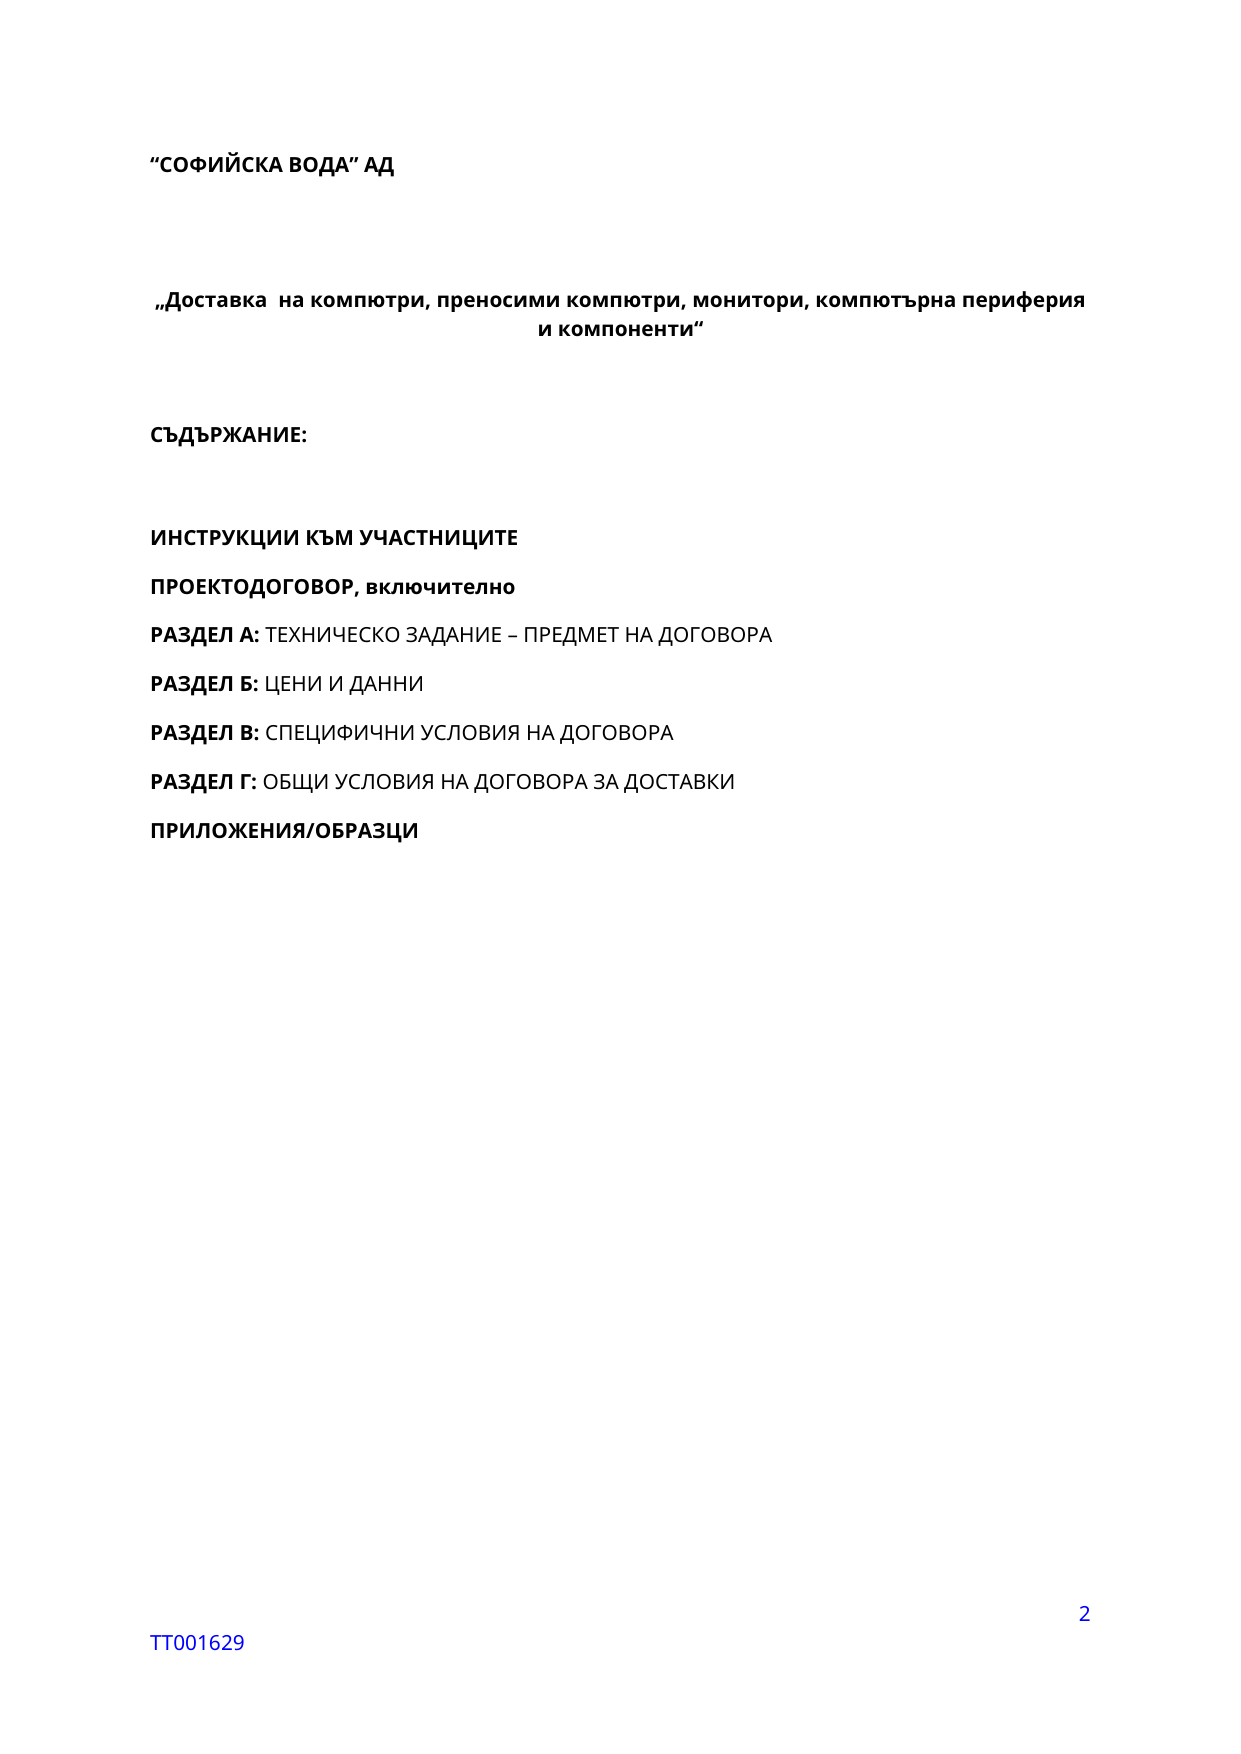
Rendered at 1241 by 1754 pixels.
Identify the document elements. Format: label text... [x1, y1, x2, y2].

text ПРИЛОЖЕНИЯ/ОБРАЗЦИ [150, 816, 1090, 844]
text „Доставка на компютри, преносими компютри, монитори, компютърна периферия и компоненти“ [150, 285, 1090, 342]
text ПРОЕКТОДОГОВОР, включително [150, 572, 1090, 600]
text РАЗДЕЛ Б: ЦЕНИ И ДАННИ [150, 669, 1090, 698]
text РАЗДЕЛ А: ТЕХНИЧЕСКО ЗАДАНИЕ – ПРЕДМЕТ НА ДОГОВОРА [150, 621, 1090, 649]
text “СОФИЙСКА ВОДА” АД [150, 150, 1090, 178]
text ИНСТРУКЦИИ КЪМ УЧАСТНИЦИТЕ [150, 523, 1090, 551]
text СЪДЪРЖАНИЕ: [150, 421, 1090, 449]
text РАЗДЕЛ Г: ОБЩИ УСЛОВИЯ НА ДОГОВОРА ЗА ДОСТАВКИ [150, 767, 1090, 796]
text РАЗДЕЛ В: СПЕЦИФИЧНИ УСЛОВИЯ НА ДОГОВОРА [150, 718, 1090, 747]
